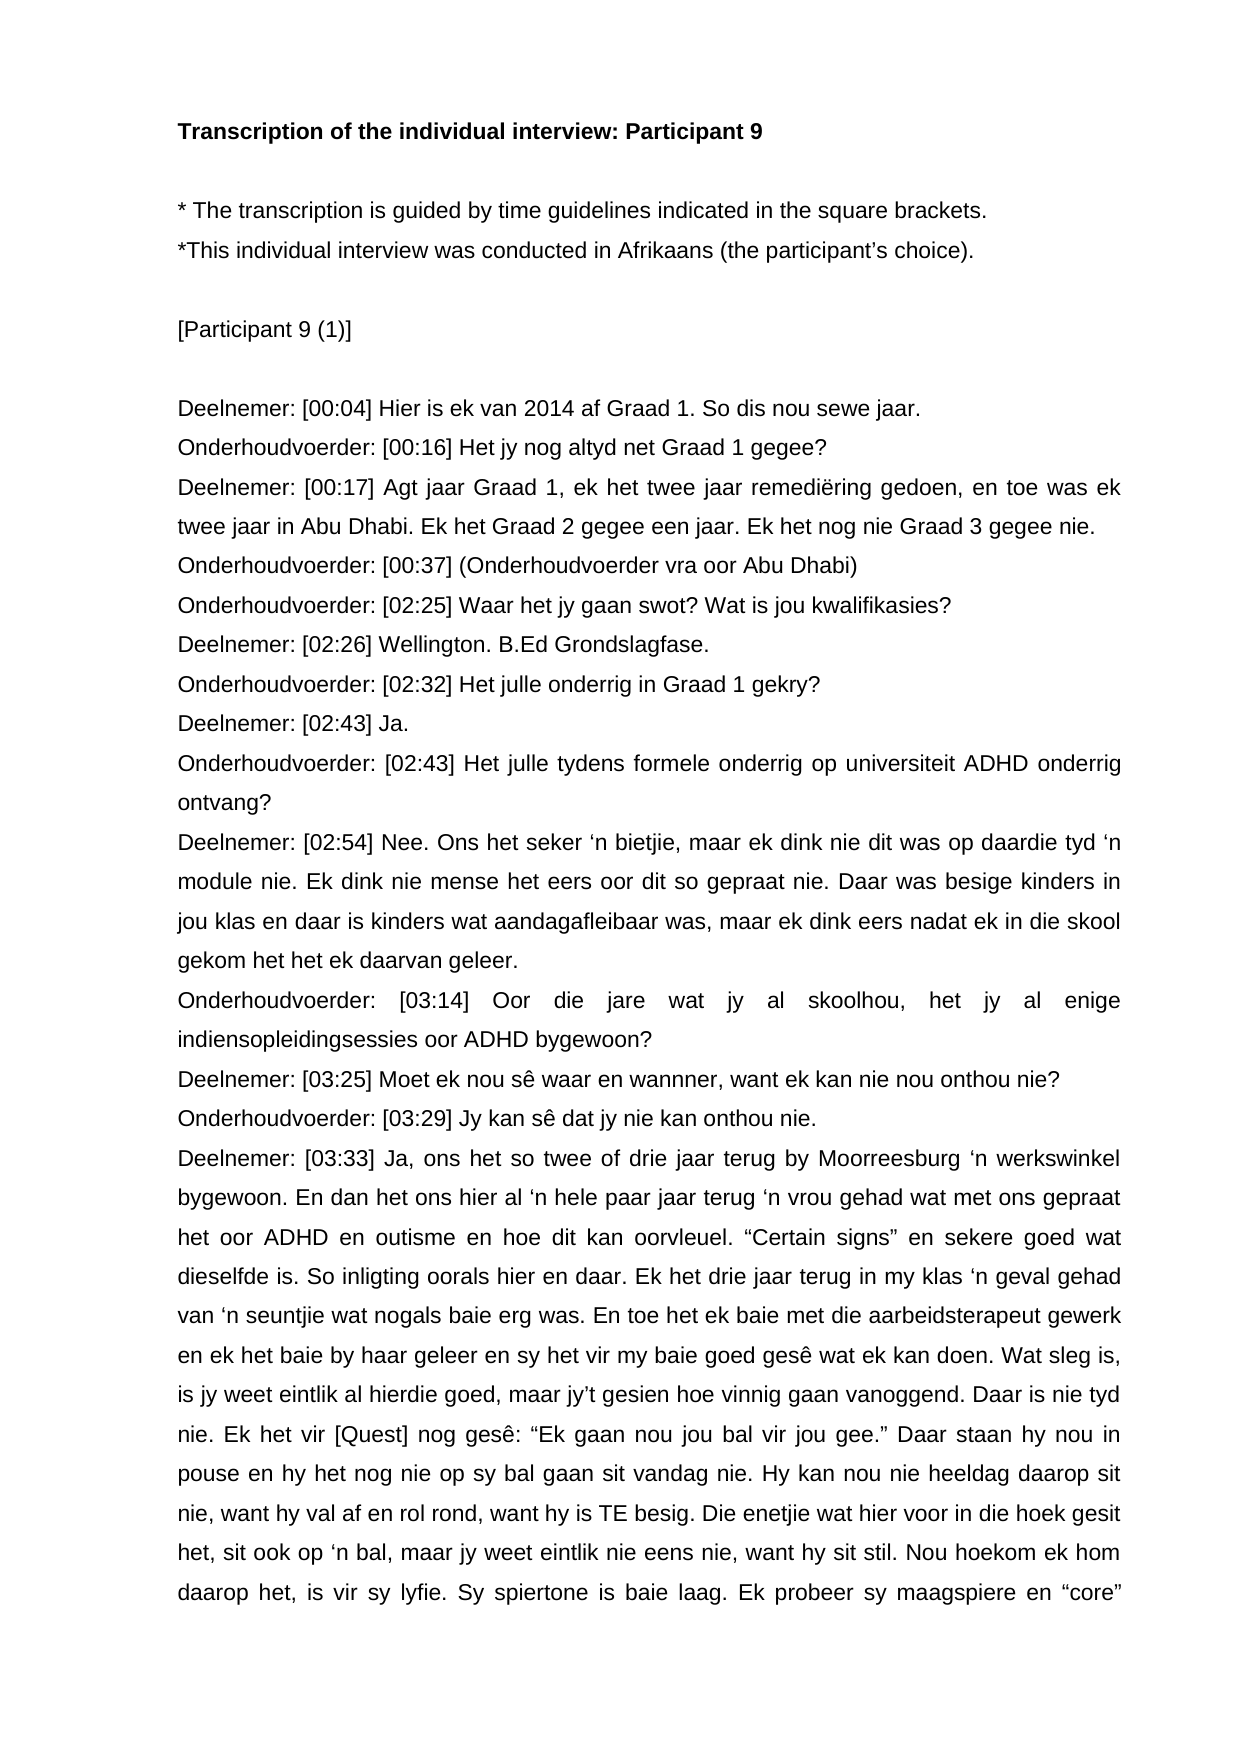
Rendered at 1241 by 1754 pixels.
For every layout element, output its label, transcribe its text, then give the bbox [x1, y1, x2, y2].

text Deelnemer: [02:26] Wellington. B.Ed Grondslagfase. [177, 631, 1122, 658]
text Onderhoudvoerder: [03:29] Jy kan sê dat jy nie kan onthou nie. [177, 1105, 1122, 1131]
text Onderhoudvoerder: [03:14] Oor die jare wat jy al skoolhou, het jy al enige indiensopleidingsessies oor ADHD bygewoon? [177, 987, 1122, 1052]
text Onderhoudvoerder: [02:32] Het julle onderrig in Graad 1 gekry? [177, 671, 1122, 697]
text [177, 1144, 1122, 1605]
text Deelnemer: [00:17] Agt jaar Graad 1, ek het twee jaar remediëring gedoen, en toe was ek twee jaar in Abu Dhabi. Ek het Graad 2 gegee een jaar. Ek het nog nie Graad 3 gegee nie. [177, 473, 1122, 539]
text Deelnemer: [00:04] Hier is ek van 2014 af Graad 1. So dis nou sewe jaar. [177, 394, 1122, 421]
text *This individual interview was conducted in Afrikaans (the participant’s choice). [177, 237, 1122, 263]
text Deelnemer: [03:25] Moet ek nou sê waar en wannner, want ek kan nie nou onthou nie? [177, 1066, 1122, 1092]
text Onderhoudvoerder: [00:37] (Onderhoudvoerder vra oor Abu Dhabi) [177, 552, 1122, 579]
subtitle Transcription of the individual interview: Participant 9 [177, 118, 1122, 144]
text * The transcription is guided by time guidelines indicated in the square brackets. [177, 197, 1122, 223]
text Deelnemer: [02:54] Nee. Ons het seker ‘n bietjie, maar ek dink nie dit was op daardie tyd ‘n module nie. Ek dink nie mense het eers oor dit so gepraat nie. Daar was besige kinders in jou klas en daar is kinders wat aandagafleibaar was, maar ek dink eers nadat ek in die skool gekom het het ek daarvan geleer. [177, 829, 1122, 973]
text Onderhoudvoerder: [02:43] Het julle tydens formele onderrig op universiteit ADHD onderrig ontvang? [177, 750, 1122, 816]
text [Participant 9 (1)] [177, 316, 1122, 342]
text Deelnemer: [02:43] Ja. [177, 710, 1122, 737]
text Onderhoudvoerder: [00:16] Het jy nog altyd net Graad 1 gegee? [177, 434, 1122, 460]
text Onderhoudvoerder: [02:25] Waar het jy gaan swot? Wat is jou kwalifikasies? [177, 592, 1122, 618]
